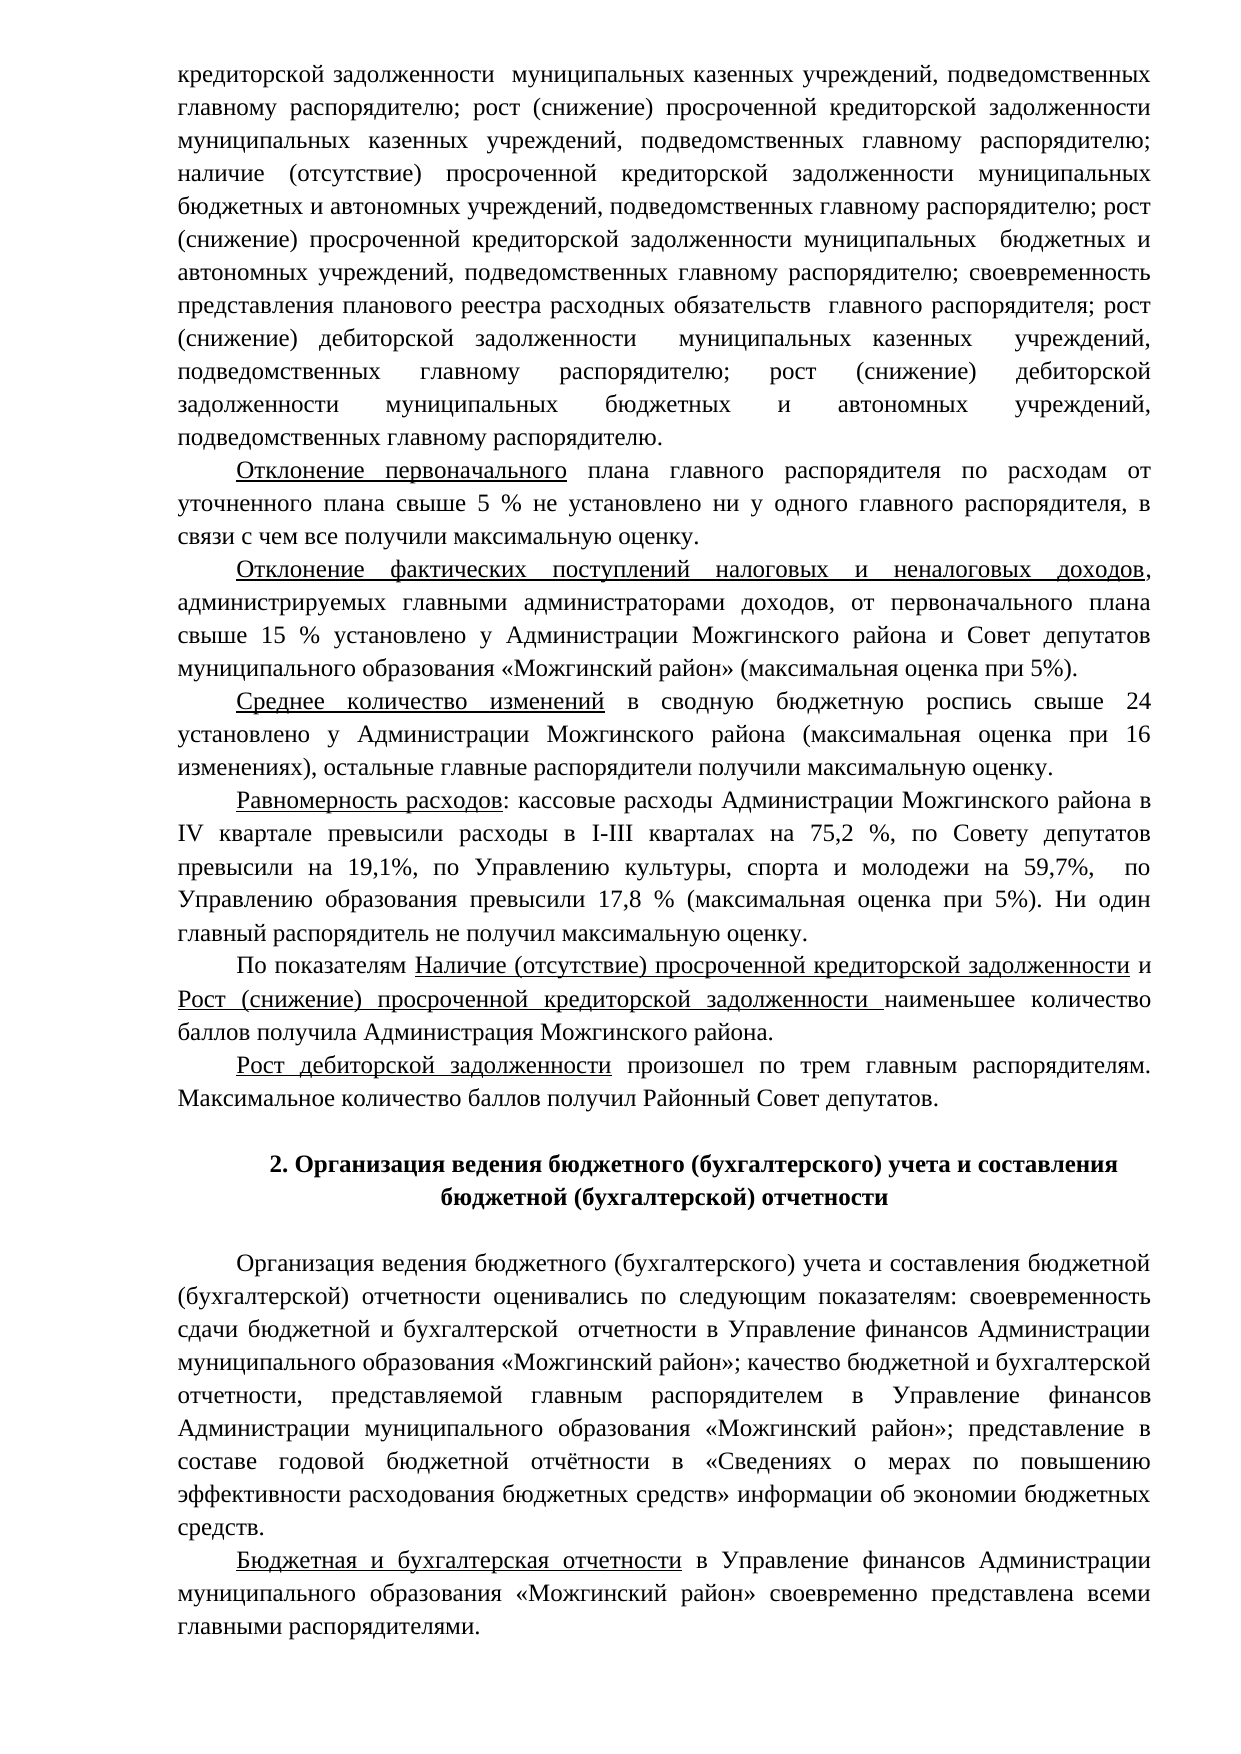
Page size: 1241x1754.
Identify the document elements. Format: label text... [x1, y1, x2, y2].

text Организация ведения бюджетного (бухгалтерского) учета и составления бюджетной (бухгалтерской) отчетности оценивались по следующим показателям: своевременность сдачи бюджетной и бухгалтерской отчетности в Управление финансов Администрации муниципального образования «Можгинский район»; качество бюджетной и бухгалтерской отчетности, представляемой главным распорядителем в Управление финансов Администрации муниципального образования «Можгинский район»; представление в составе годовой бюджетной отчётности в «Сведениях о мерах по повышению эффективности расходования бюджетных средств» информации об экономии бюджетных средств. [177, 1248, 1152, 1541]
text Бюджетная и бухгалтерская отчетности в Управление финансов Администрации муниципального образования «Можгинский район» своевременно представлена всеми главными распорядителями. [177, 1545, 1152, 1640]
text Отклонение фактических поступлений налоговых и неналоговых доходов, администрируемых главными администраторами доходов, от первоначального плана свыше 15 % установлено у Администрации Можгинского района и Совет депутатов муниципального образования «Можгинский район» (максимальная оценка при 5%). [177, 554, 1152, 682]
text Равномерность расходов: кассовые расходы Администрации Можгинского района в IV квартале превысили расходы в I-III кварталах на 75,2 %, по Совету депутатов превысили на 19,1%, по Управлению культуры, спорта и молодежи на 59,7%, по Управлению образования превысили 17,8 % (максимальная оценка при 5%). Ни один главный распорядитель не получил максимальную оценку. [177, 786, 1152, 946]
text Среднее количество изменений в сводную бюджетную роспись свыше 24 установлено у Администрации Можгинского района (максимальная оценка при 16 изменениях), остальные главные распорядители получили максимальную оценку. [177, 686, 1152, 781]
text 2. Организация ведения бюджетного (бухгалтерского) учета и составления бюджетной (бухгалтерской) отчетности [177, 1149, 1152, 1211]
text Рост дебиторской задолженности произошел по трем главным распорядителям. Максимальное количество баллов получил Районный Совет депутатов. [177, 1050, 1152, 1111]
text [177, 59, 1152, 451]
text По показателям Наличие (отсутствие) просроченной кредиторской задолженности и Рост (снижение) просроченной кредиторской задолженности наименьшее количество баллов получила Администрация Можгинского района. [177, 951, 1152, 1045]
text Отклонение первоначального плана главного распорядителя по расходам от уточненного плана свыше 5 % не установлено ни у одного главного распорядителя, в связи с чем все получили максимальную оценку. [177, 455, 1152, 550]
